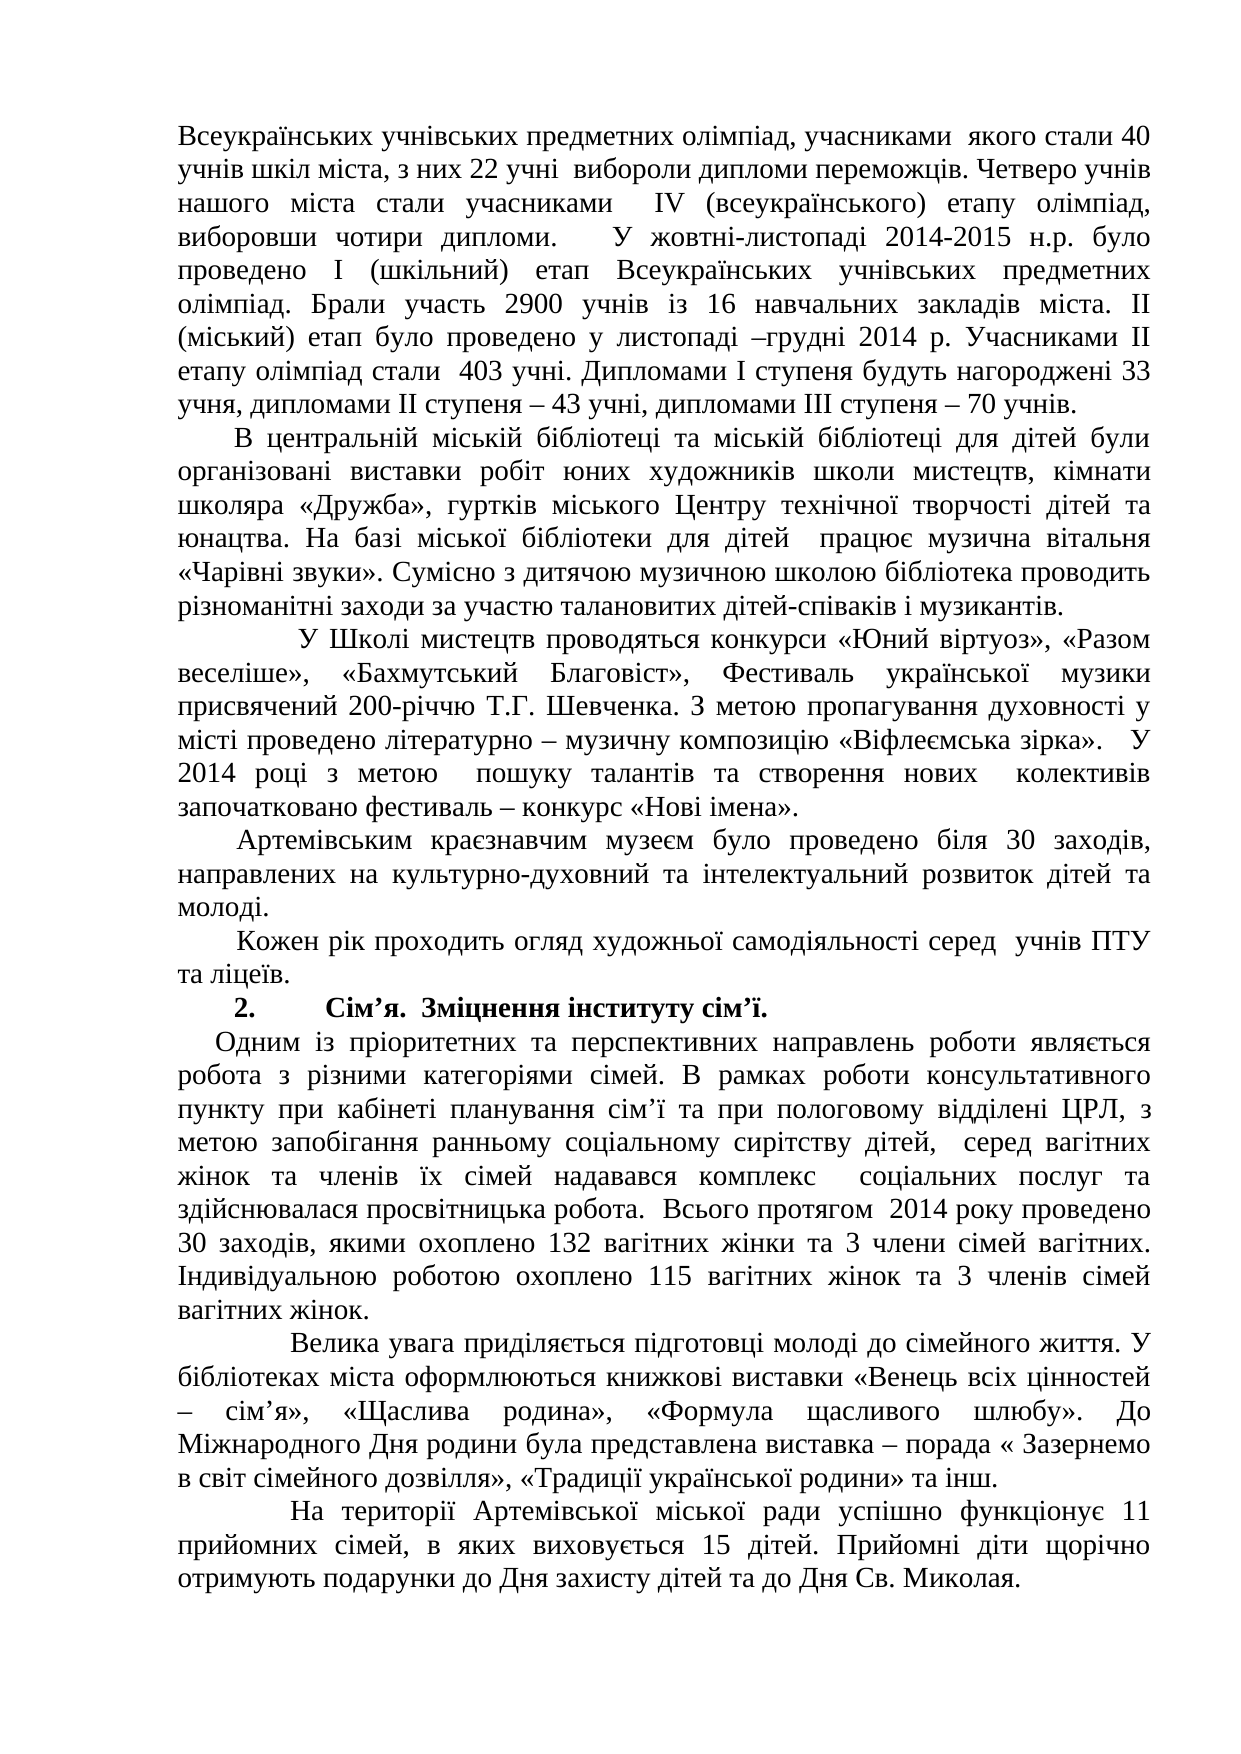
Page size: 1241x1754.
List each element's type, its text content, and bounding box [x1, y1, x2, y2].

list Сім’я. Зміцнення інституту сім’ї. [177, 990, 1152, 1024]
text Артемівським краєзнавчим музеєм було проведено біля 30 заходів, направлених на культурно-духовний та інтелектуальний розвиток дітей та молоді. [177, 822, 1152, 923]
text На території Артемівської міської ради успішно функціонує 11 прийомних сімей, в яких виховується 15 дітей. Прийомні діти щорічно отримують подарунки до Дня захисту дітей та до Дня Св. Миколая. [177, 1493, 1152, 1594]
text Одним із пріоритетних та перспективних направлень роботи являється робота з різними категоріями сімей. В рамках роботи консультативного пункту при кабінеті планування сім’ї та при пологовому відділені ЦРЛ, з метою запобігання ранньому соціальному сирітству дітей, серед вагітних жінок та членів їх сімей надавався комплекс соціальних послуг та здійснювалася просвітницька робота. Всього протягом 2014 року проведено 30 заходів, якими охоплено 132 вагітних жінки та 3 члени сімей вагітних. Індивідуальною роботою охоплено 115 вагітних жінок та 3 членів сімей вагітних жінок. [177, 1024, 1152, 1326]
text Кожен рік проходить огляд художньої самодіяльності серед учнів ПТУ та ліцеїв. [177, 923, 1152, 990]
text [177, 118, 1152, 420]
text Велика увага приділяється підготовці молоді до сімейного життя. У бібліотеках міста оформлюються книжкові виставки «Венець всіх цінностей – сім’я», «Щаслива родина», «Формула щасливого шлюбу». До Міжнародного Дня родини була представлена виставка – порада « Зазернемо в світ сімейного дозвілля», «Традиції української родини» та інш. [177, 1326, 1152, 1493]
text В центральній міській бібліотеці та міській бібліотеці для дітей були організовані виставки робіт юних художників школи мистецтв, кімнати школяра «Дружба», гуртків міського Центру технічної творчості дітей та юнацтва. На базі міської бібліотеки для дітей працює музична вітальня «Чарівні звуки». Сумісно з дитячою музичною школою бібліотека проводить різноманітні заходи за участю талановитих дітей-співаків і музикантів. [177, 420, 1152, 621]
text У Школі мистецтв проводяться конкурси «Юний віртуоз», «Разом веселіше», «Бахмутський Благовіст», Фестиваль української музики присвячений 200-річчю Т.Г. Шевченка. З метою пропагування духовності у місті проведено літературно – музичну композицію «Віфлеємська зірка». У 2014 році з метою пошуку талантів та створення нових колективів започатковано фестиваль – конкурс «Нові імена». [177, 621, 1152, 822]
